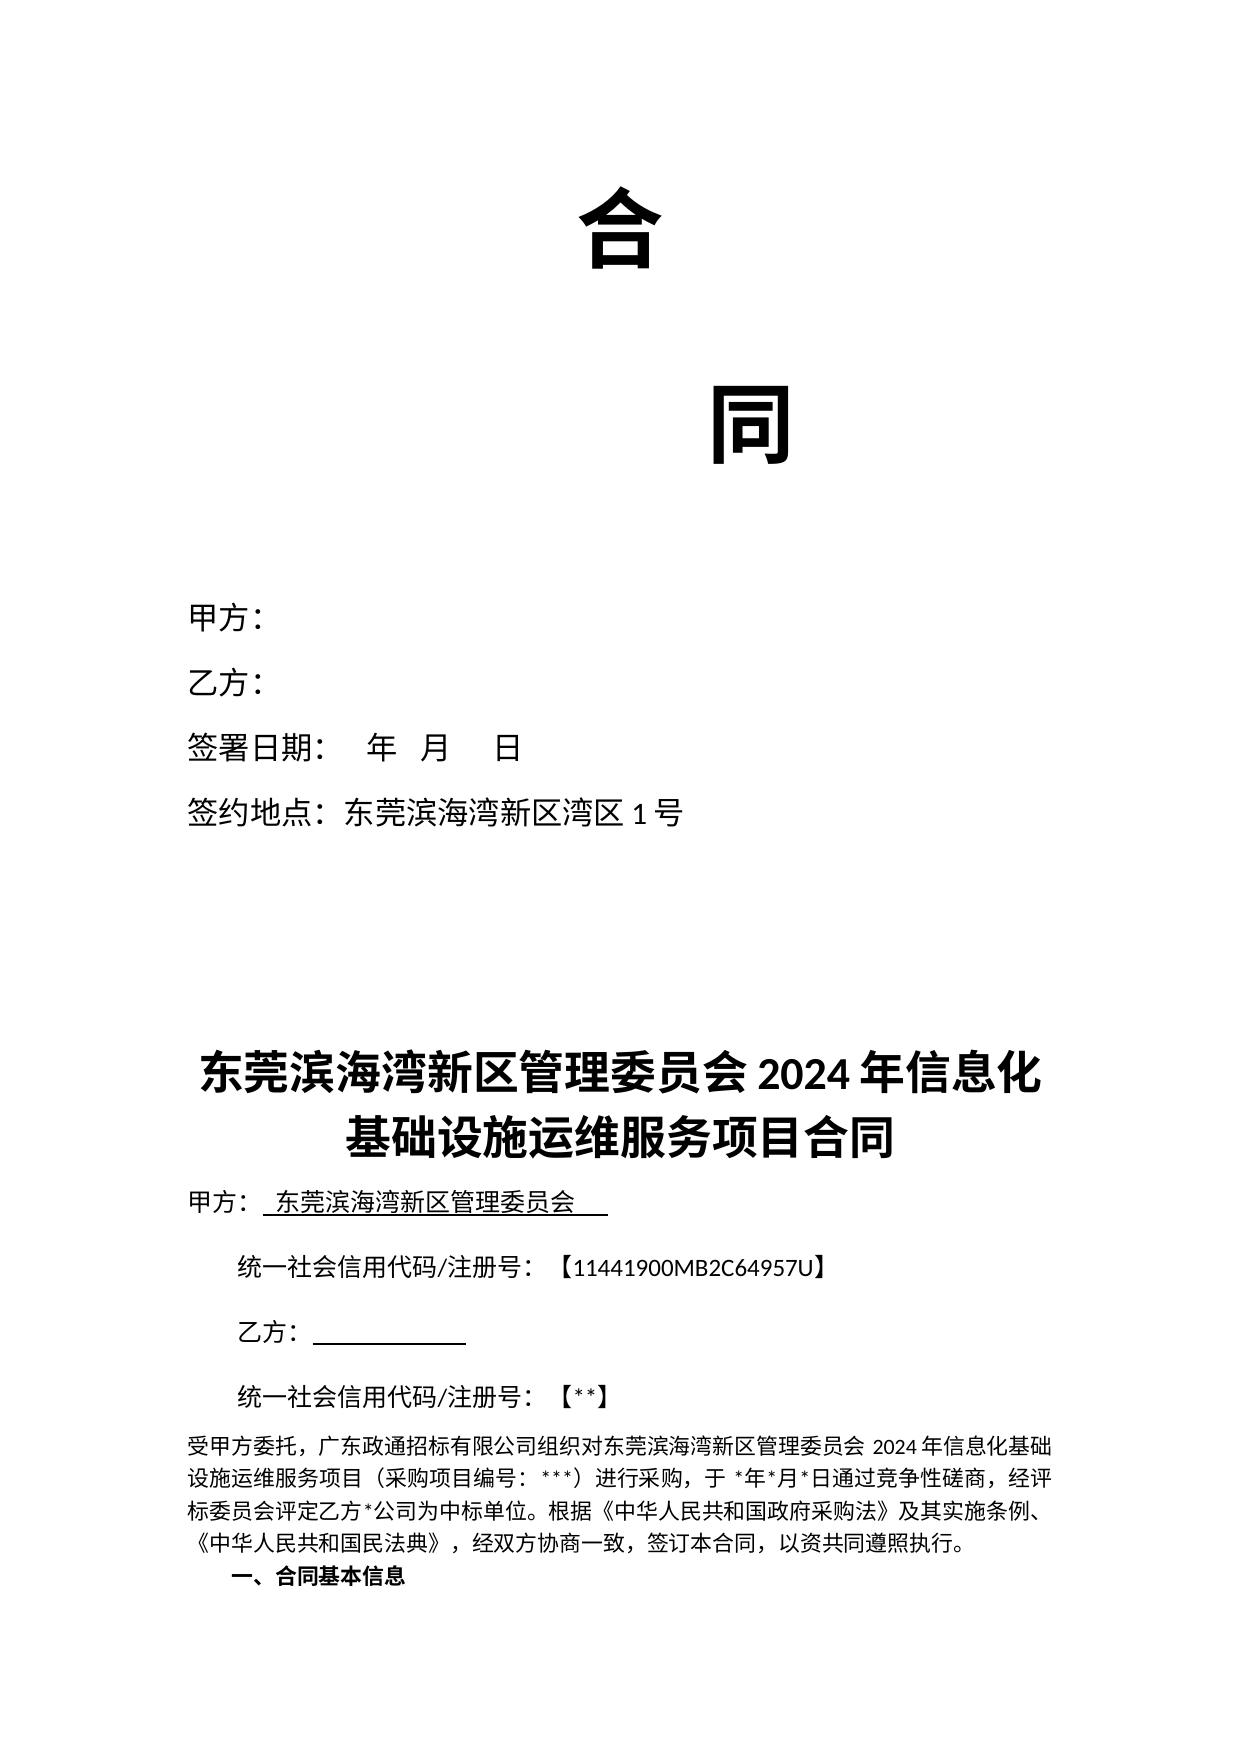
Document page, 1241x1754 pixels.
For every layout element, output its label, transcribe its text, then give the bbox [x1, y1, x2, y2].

text 同 [450, 357, 1053, 487]
text 甲方： [187, 584, 1053, 649]
text 合 [187, 162, 1053, 292]
text 一、合同基本信息 [187, 1559, 1053, 1592]
text 甲方： 东莞滨海湾新区管理委员会 [187, 1169, 1053, 1234]
text 统一社会信用代码/注册号：【**】 [187, 1364, 1053, 1429]
text 东莞滨海湾新区管理委员会2024年信息化基础设施运维服务项目合同 [187, 1039, 1053, 1169]
text 乙方： [187, 649, 1053, 714]
text 统一社会信用代码/注册号：【11441900MB2C64957U】 [187, 1234, 1053, 1299]
text 受甲方委托，广东政通招标有限公司组织对东莞滨海湾新区管理委员会2024年信息化基础设施运维服务项目（采购项目编号：***）进行采购，于 *年*月*日通过竞争性磋商，经评标委员会评定乙方*公司为中标单位。根据《中华人民共和国政府采购法》及其实施条例、《中华人民共和国民法典》，经双方协商一致，签订本合同，以资共同遵照执行。 [187, 1429, 1053, 1559]
text 签署日期： 年 月 日 [187, 714, 1053, 779]
text 乙方： [187, 1299, 1053, 1364]
text 签约地点：东莞滨海湾新区湾区1号 [187, 779, 1053, 844]
